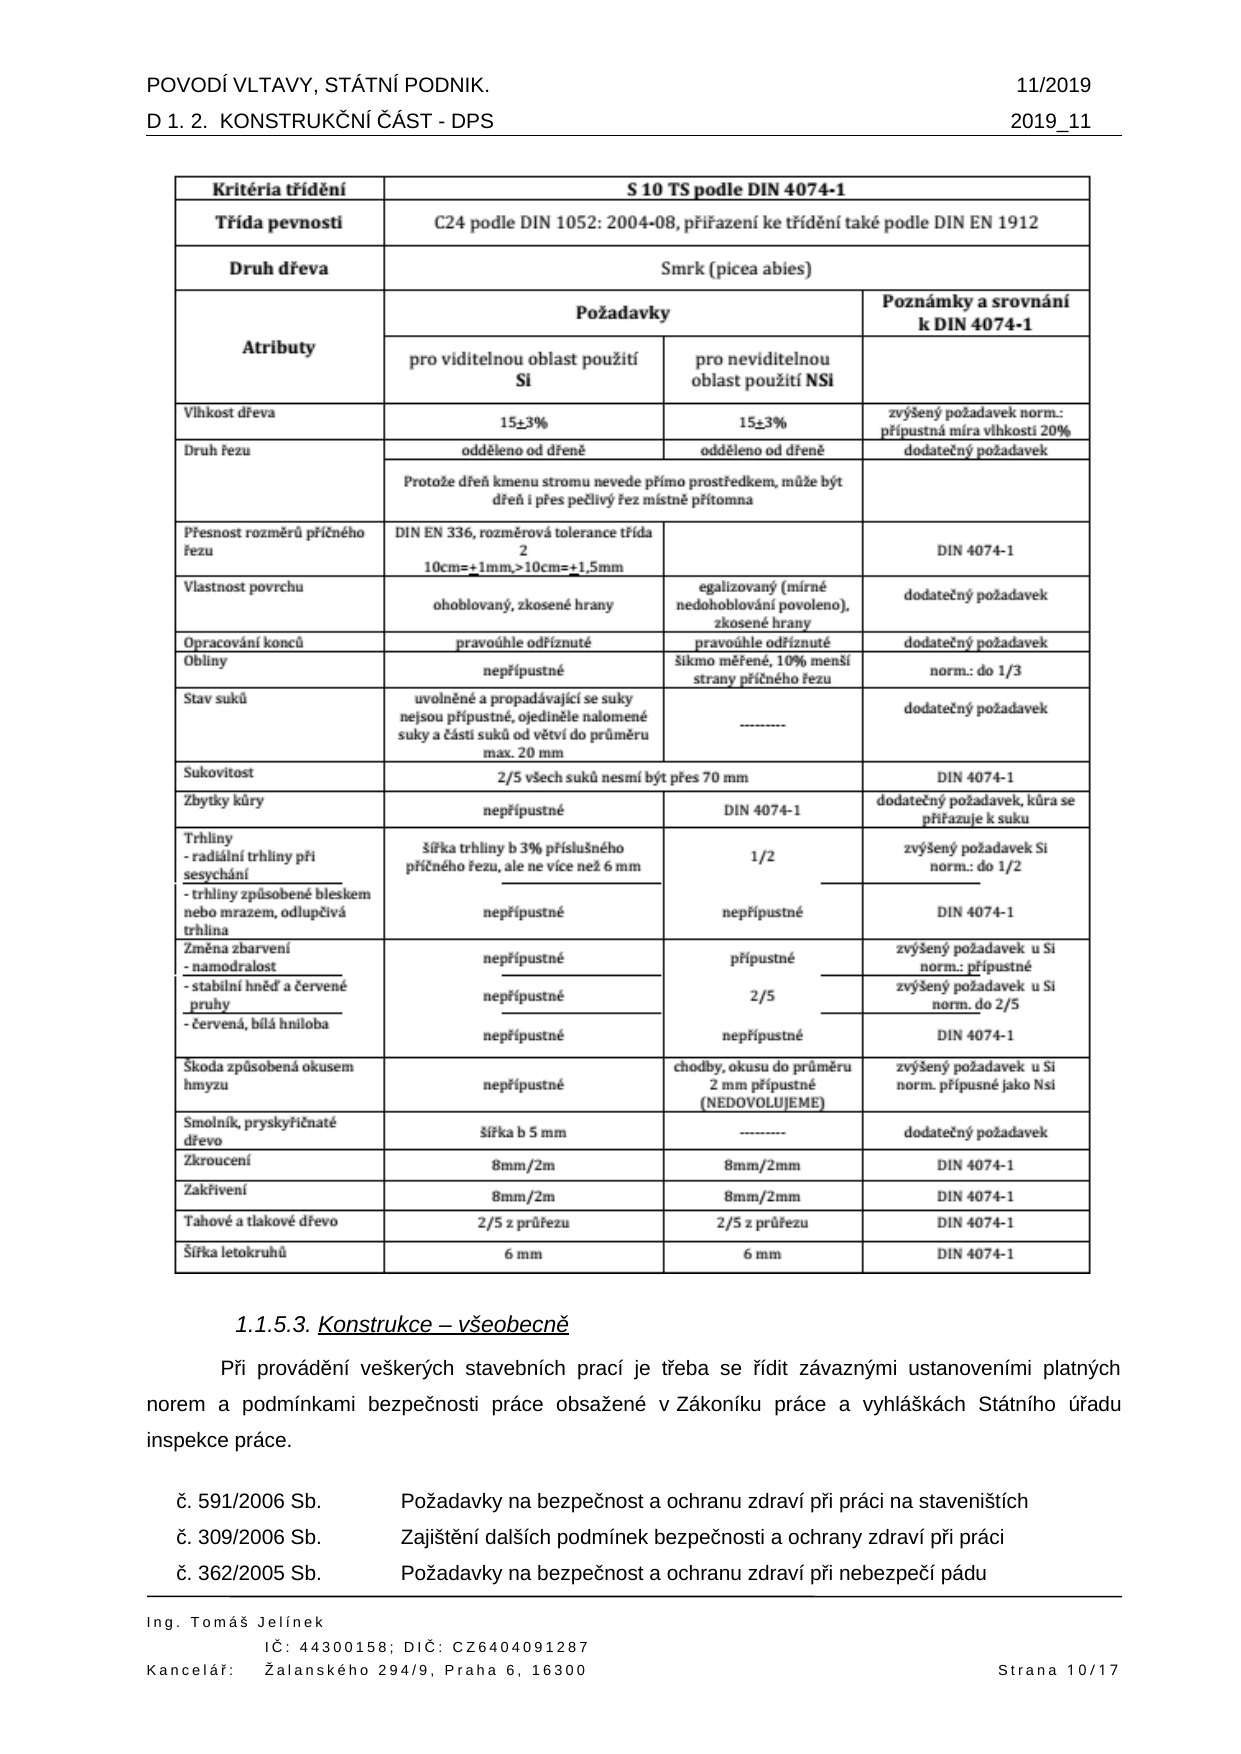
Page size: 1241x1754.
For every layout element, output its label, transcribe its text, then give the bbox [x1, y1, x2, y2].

picture [165, 168, 1104, 1274]
subtitle Konstrukce – všeobecně [235, 1311, 1122, 1337]
text č. 309/2006 Sb. Zajištění dalších podmínek bezpečnosti a ochrany zdraví při práci [176, 1525, 1122, 1549]
text Při provádění veškerých stavebních prací je třeba se řídit závaznými ustanoveními platných norem a podmínkami bezpečnosti práce obsažené v Zákoníku práce a vyhláškách Státního úřadu inspekce práce. [146, 1356, 1122, 1452]
text č. 591/2006 Sb. Požadavky na bezpečnost a ochranu zdraví při práci na staveništích [176, 1489, 1122, 1513]
text č. 362/2005 Sb. Požadavky na bezpečnost a ochranu zdraví při nebezpečí pádu [176, 1561, 1122, 1585]
